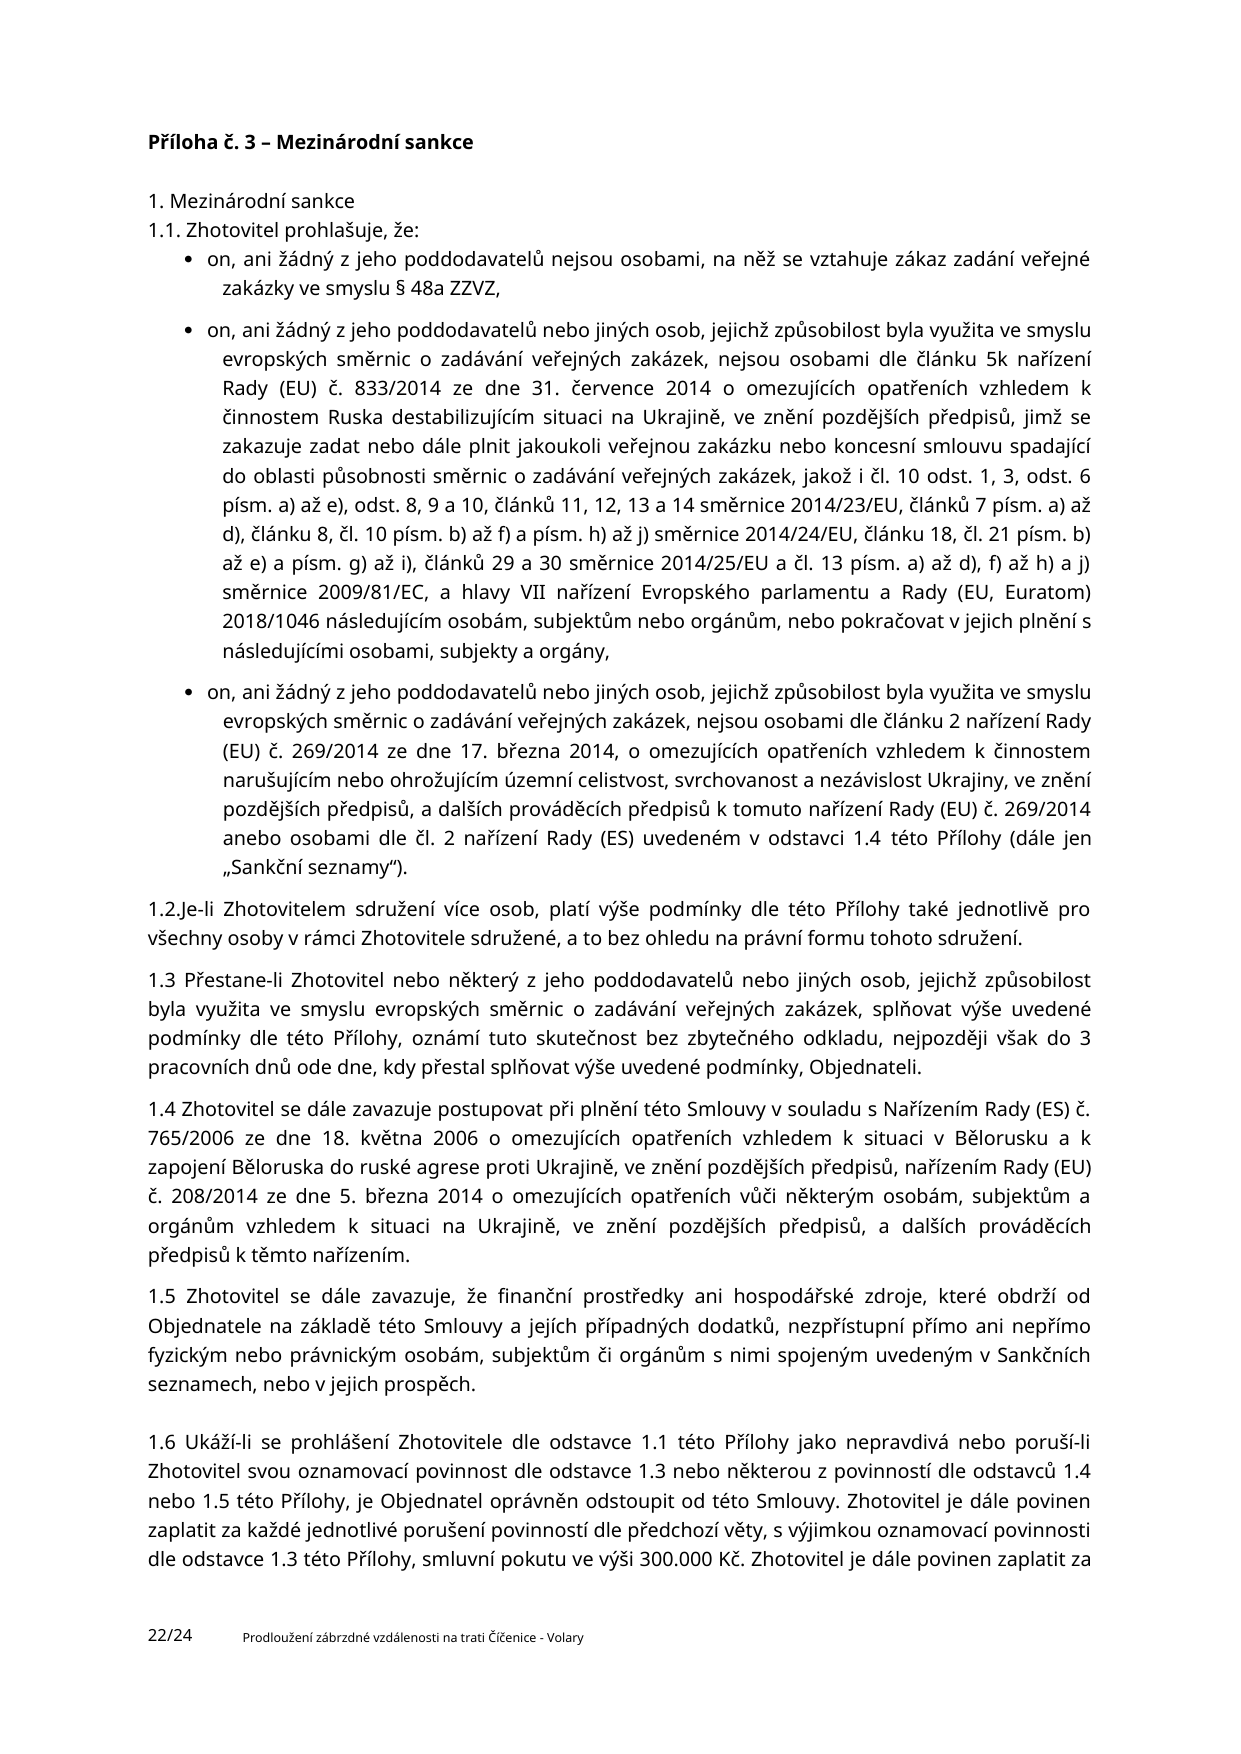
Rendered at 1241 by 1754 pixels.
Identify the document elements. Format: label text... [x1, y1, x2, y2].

text 1.3 Přestane-li Zhotovitel nebo některý z jeho poddodavatelů nebo jiných osob, jejichž způsobilost byla využita ve smyslu evropských směrnic o zadávání veřejných zakázek, splňovat výše uvedené podmínky dle této Přílohy, oznámí tuto skutečnost bez zbytečného odkladu, nejpozději však do 3 pracovních dnů ode dne, kdy přestal splňovat výše uvedené podmínky, Objednateli. [148, 964, 1092, 1081]
text 1.5 Zhotovitel se dále zavazuje, že finanční prostředky ani hospodářské zdroje, které obdrží od Objednatele na základě této Smlouvy a jejích případných dodatků, nezpřístupní přímo ani nepřímo fyzickým nebo právnickým osobám, subjektům či orgánům s nimi spojeným uvedeným v Sankčních seznamech, nebo v jejich prospěch. [148, 1281, 1092, 1397]
list on, ani žádný z jeho poddodavatelů nebo jiných osob, jejichž způsobilost byla využita ve smyslu evropských směrnic o zadávání veřejných zakázek, nejsou osobami dle článku 5k nařízení Rady (EU) č. 833/2014 ze dne 31. července 2014 o omezujících opatřeních vzhledem k činnostem Ruska destabilizujícím situaci na Ukrajině, ve znění pozdějších předpisů, jimž se zakazuje zadat nebo dále plnit jakoukoli veřejnou zakázku nebo koncesní smlouvu spadající do oblasti působnosti směrnic o zadávání veřejných zakázek, jakož i čl. 10 odst. 1, 3, odst. 6 písm. a) až e), odst. 8, 9 a 10, článků 11, 12, 13 a 14 směrnice 2014/23/EU, článků 7 písm. a) až d), článku 8, čl. 10 písm. b) až f) a písm. h) až j) směrnice 2014/24/EU, článku 18, čl. 21 písm. b) až e) a písm. g) až i), článků 29 a 30 směrnice 2014/25/EU a čl. 13 písm. a) až d), f) až h) a j) směrnice 2009/81/EC, a hlavy VII nařízení Evropského parlamentu a Rady (EU, Euratom) 2018/1046 následujícím osobám, subjektům nebo orgánům, nebo pokračovat v jejich plnění s následujícími osobami, subjekty a orgány, [185, 314, 1092, 664]
list on, ani žádný z jeho poddodavatelů nebo jiných osob, jejichž způsobilost byla využita ve smyslu evropských směrnic o zadávání veřejných zakázek, nejsou osobami dle článku 2 nařízení Rady (EU) č. 269/2014 ze dne 17. března 2014, o omezujících opatřeních vzhledem k činnostem narušujícím nebo ohrožujícím územní celistvost, svrchovanost a nezávislost Ukrajiny, ve znění pozdějších předpisů, a dalších prováděcích předpisů k tomuto nařízení Rady (EU) č. 269/2014 anebo osobami dle čl. 2 nařízení Rady (ES) uvedeném v odstavci 1.4 této Přílohy (dále jen „Sankční seznamy“). [185, 676, 1092, 881]
text Příloha č. 3 – Mezinárodní sankce [148, 126, 1092, 156]
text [148, 1426, 1092, 1572]
text 1.4 Zhotovitel se dále zavazuje postupovat při plnění této Smlouvy v souladu s Nařízením Rady (ES) č. 765/2006 ze dne 18. května 2006 o omezujících opatřeních vzhledem k situaci v Bělorusku a k zapojení Běloruska do ruské agrese proti Ukrajině, ve znění pozdějších předpisů, nařízením Rady (EU) č. 208/2014 ze dne 5. března 2014 o omezujících opatřeních vůči některým osobám, subjektům a orgánům vzhledem k situaci na Ukrajině, ve znění pozdějších předpisů, a dalších prováděcích předpisů k těmto nařízením. [148, 1093, 1092, 1268]
text 1. Mezinárodní sankce [148, 185, 1092, 214]
list on, ani žádný z jeho poddodavatelů nejsou osobami, na něž se vztahuje zákaz zadání veřejné zakázky ve smyslu § 48a ZZVZ, [185, 243, 1092, 301]
text 1.1. Zhotovitel prohlašuje, že: [148, 214, 1092, 243]
text 1.2.Je-li Zhotovitelem sdružení více osob, platí výše podmínky dle této Přílohy také jednotlivě pro všechny osoby v rámci Zhotovitele sdružené, a to bez ohledu na právní formu tohoto sdružení. [148, 893, 1092, 951]
